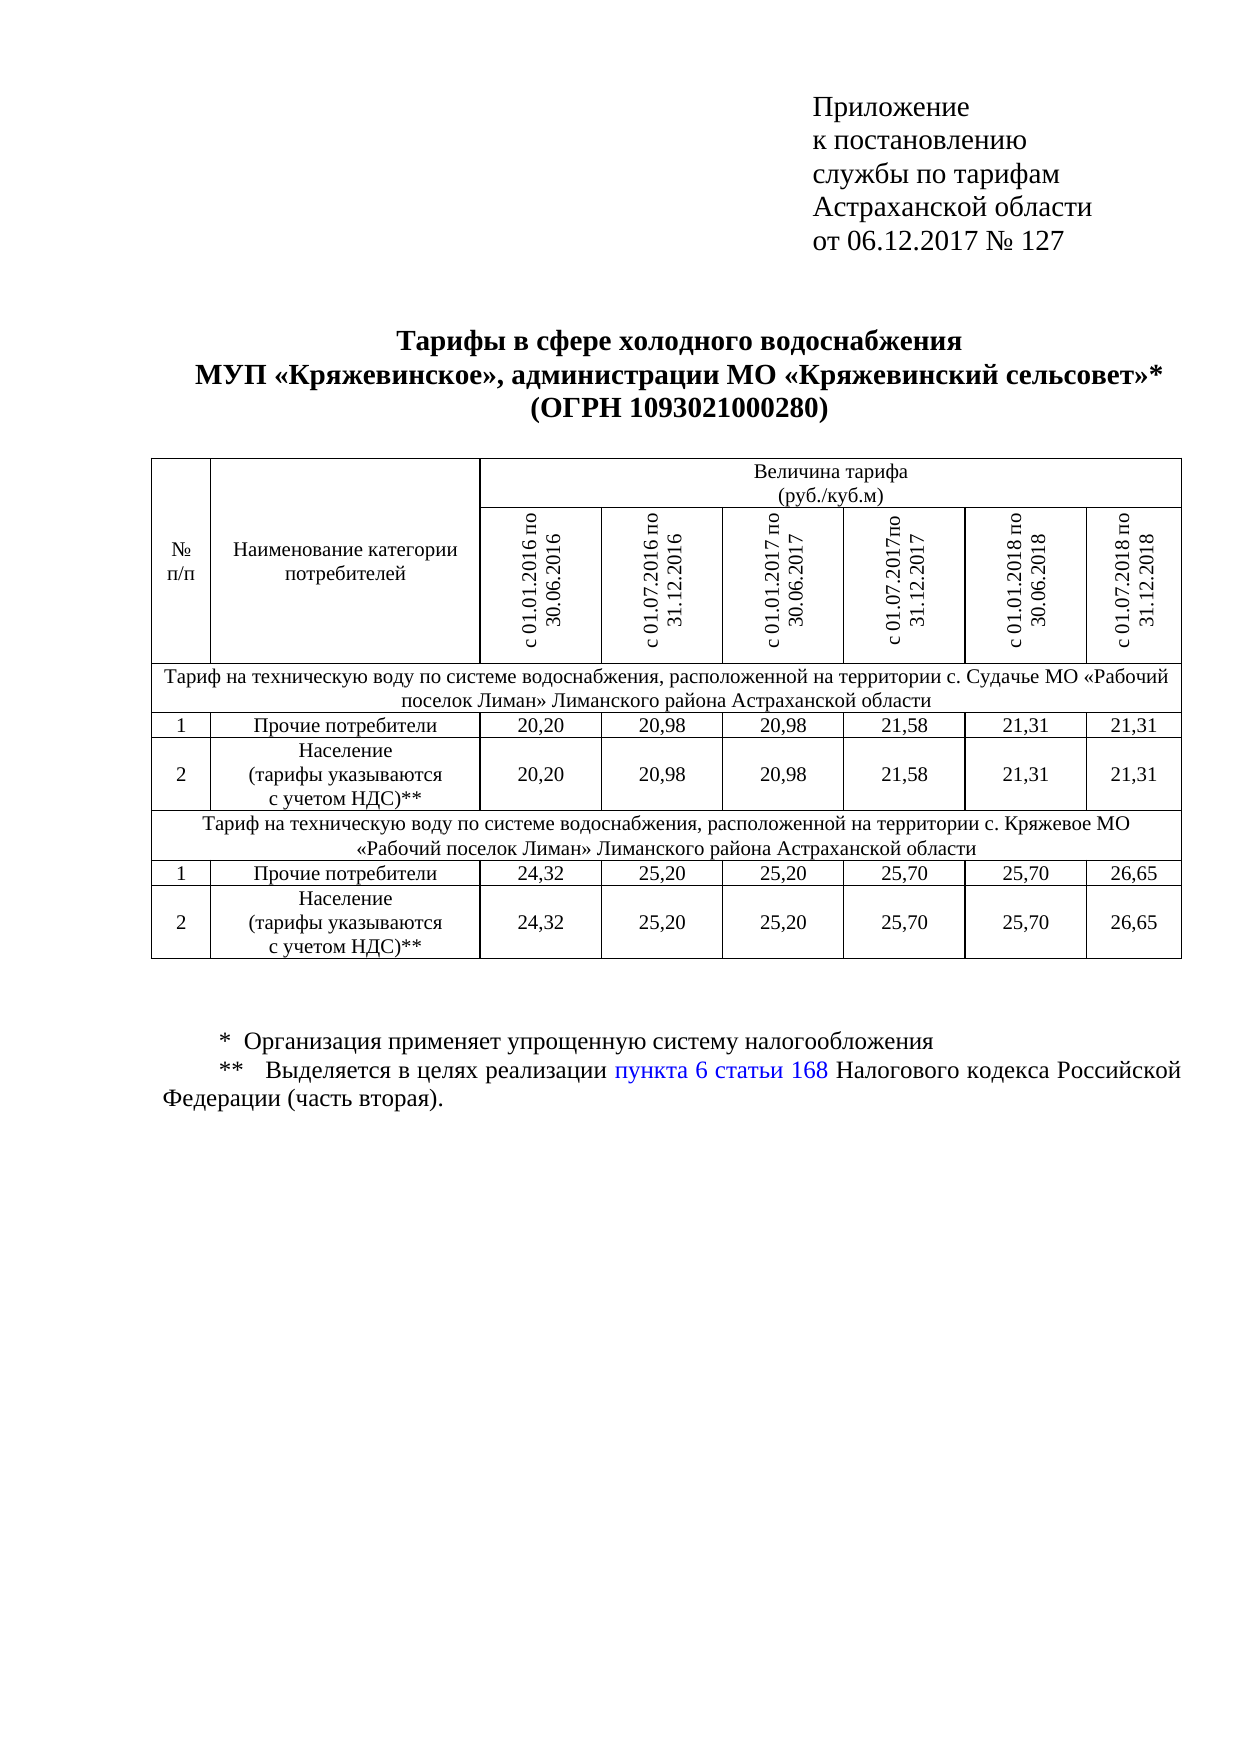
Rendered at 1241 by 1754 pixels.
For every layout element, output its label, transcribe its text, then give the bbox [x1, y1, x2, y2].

table_cell с 01.07.2018 по 31.12.2018 [1087, 508, 1181, 663]
table_cell 25,20 [602, 886, 722, 958]
table_cell 26,65 [1087, 861, 1181, 884]
table_cell 25,70 [844, 861, 964, 884]
table_cell с 01.01.2016 по 30.06.2016 [481, 508, 601, 663]
table_cell 20,98 [602, 713, 722, 737]
text к постановлению [768, 122, 1196, 156]
table_cell Тариф на техническую воду по системе водоснабжения, расположенной на территории с. Судачье МО «Рабочий поселок Лиман» Лиманского района Астраханской области [152, 664, 1181, 712]
text Астраханской области [768, 189, 1196, 223]
table_cell 21,58 [844, 738, 964, 810]
table_cell 2 [152, 738, 210, 810]
text Тарифы в сфере холодного водоснабжения [162, 323, 1196, 357]
table_cell с 01.01.2017 по 30.06.2017 [723, 508, 843, 663]
table_cell Население (тарифы указываются с учетом НДС)** [211, 886, 479, 958]
table_cell 25,20 [723, 861, 843, 884]
table_cell 2 [152, 886, 210, 958]
table_cell 21,31 [966, 713, 1086, 737]
text службы по тарифам [768, 156, 1196, 189]
table_cell 1 [152, 861, 210, 884]
table_cell 1 [152, 713, 210, 737]
text ** Выделяется в целях реализации пункта 6 статьи 168 Налогового кодекса Российской Федерации (часть вторая). [162, 1055, 1181, 1112]
text от 06.12.2017 № 127 [768, 223, 1196, 256]
table_cell с 01.01.2018 по 30.06.2018 [966, 508, 1086, 663]
table_cell 21,31 [966, 738, 1086, 810]
table_cell 20,98 [602, 738, 722, 810]
table_cell с 01.07.2016 по 31.12.2016 [602, 508, 722, 663]
table_cell 21,31 [1087, 738, 1181, 810]
table_cell с 01.07.2017по 31.12.2017 [844, 508, 964, 663]
table_cell 25,70 [966, 861, 1086, 884]
table_header Величина тарифа (руб./куб.м) [481, 459, 1181, 507]
table_cell 20,20 [481, 713, 601, 737]
table_header Наименование категории потребителей [211, 459, 479, 663]
table_cell 25,20 [602, 861, 722, 884]
table_cell 26,65 [1087, 886, 1181, 958]
table_cell Население (тарифы указываются с учетом НДС)** [211, 738, 479, 810]
table_header № п/п [152, 459, 210, 663]
table_cell Прочие потребители [211, 713, 479, 737]
table_cell 20,98 [723, 738, 843, 810]
table_cell 25,20 [723, 886, 843, 958]
table_cell 20,20 [481, 738, 601, 810]
table_cell Прочие потребители [211, 861, 479, 884]
text МУП «Кряжевинское», администрации МО «Кряжевинский сельсовет»* (ОГРН 1093021000280) [162, 357, 1196, 424]
table_cell 20,98 [723, 713, 843, 737]
table_cell 21,31 [1087, 713, 1181, 737]
table_cell 21,58 [844, 713, 964, 737]
text * Организация применяет упрощенную систему налогообложения [162, 1026, 1181, 1055]
table_cell Тариф на техническую воду по системе водоснабжения, расположенной на территории с. Кряжевое МО «Рабочий поселок Лиман» Лиманского района Астраханской области [152, 811, 1181, 859]
table_cell 24,32 [481, 861, 601, 884]
table_cell 25,70 [844, 886, 964, 958]
text Приложение [768, 89, 1167, 122]
table_cell 25,70 [966, 886, 1086, 958]
table_cell 24,32 [481, 886, 601, 958]
